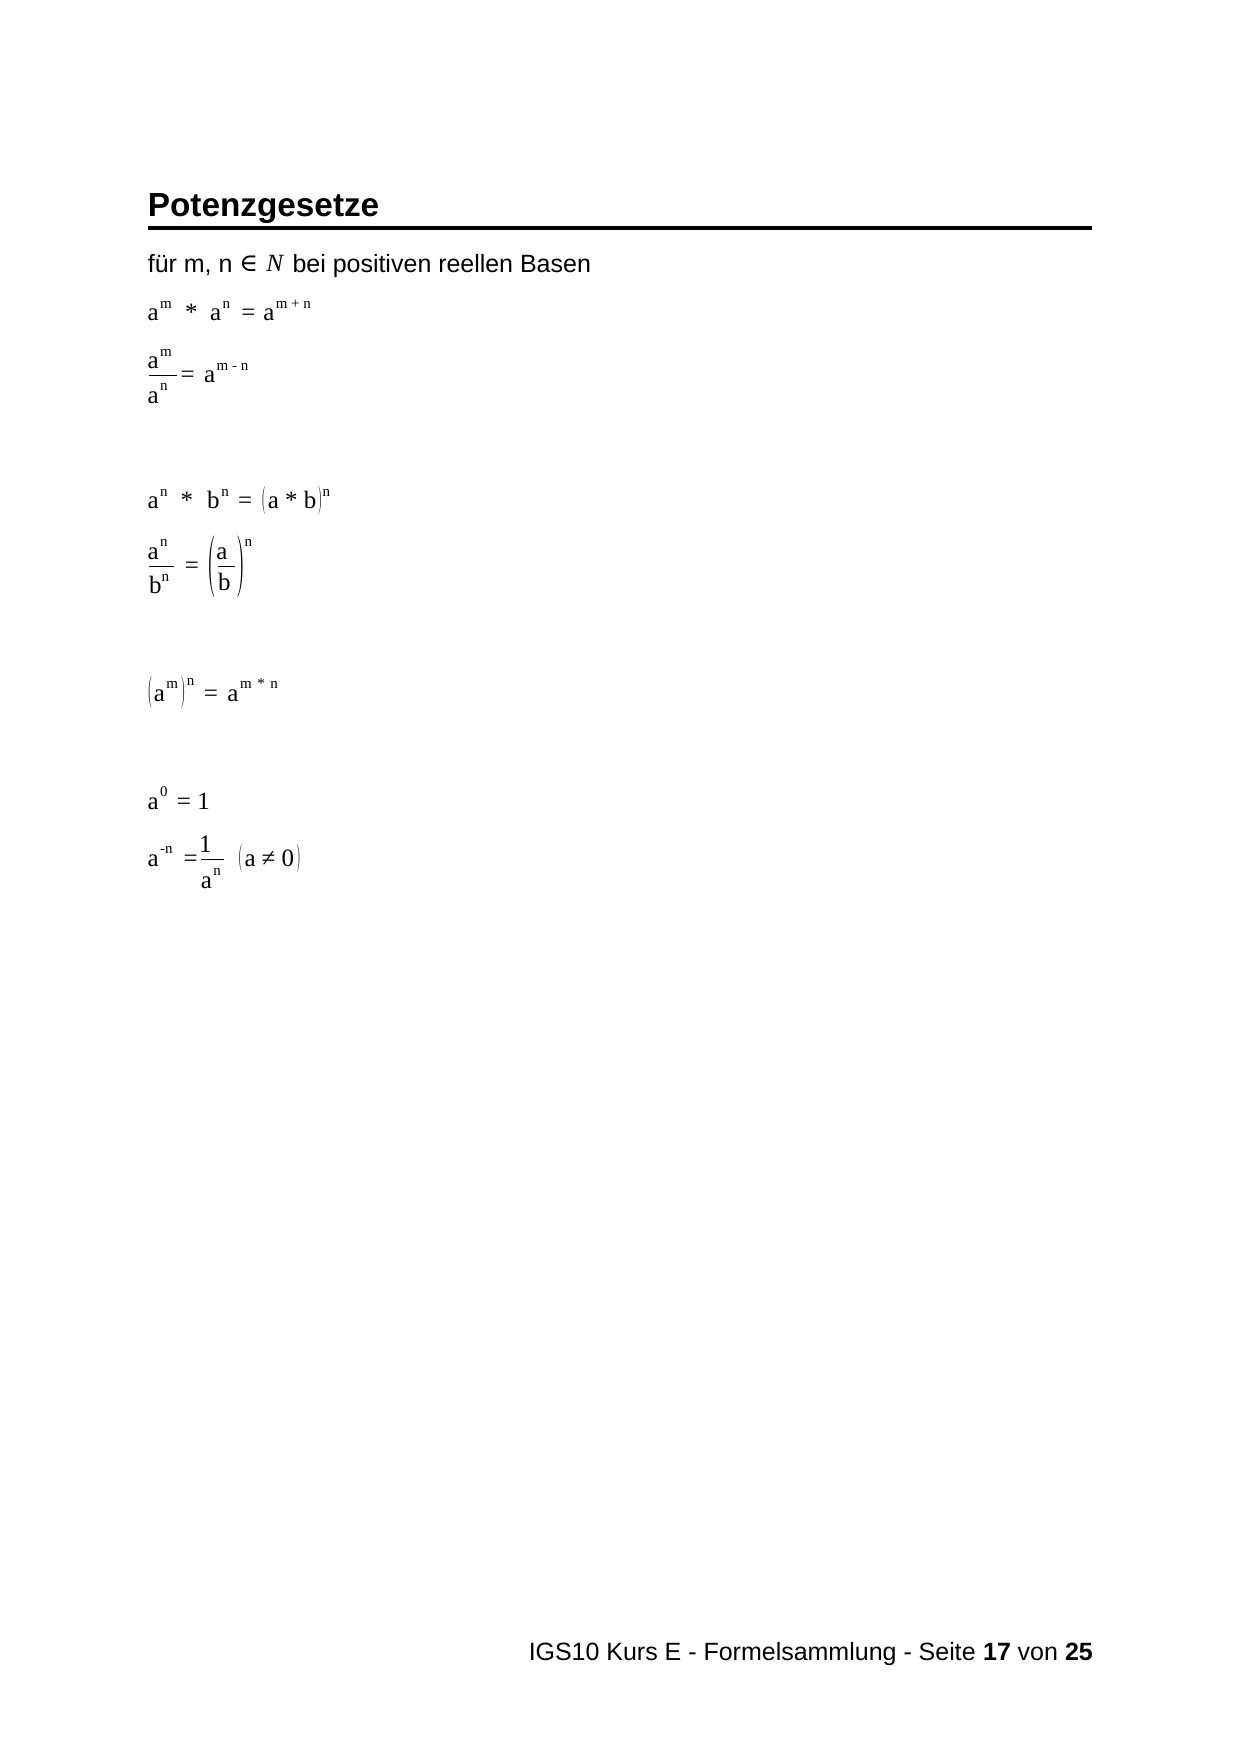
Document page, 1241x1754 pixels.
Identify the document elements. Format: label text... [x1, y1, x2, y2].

text für m, n bei positiven reellen Basen [148, 249, 1092, 277]
subtitle Potenzgesetze [148, 185, 1092, 226]
